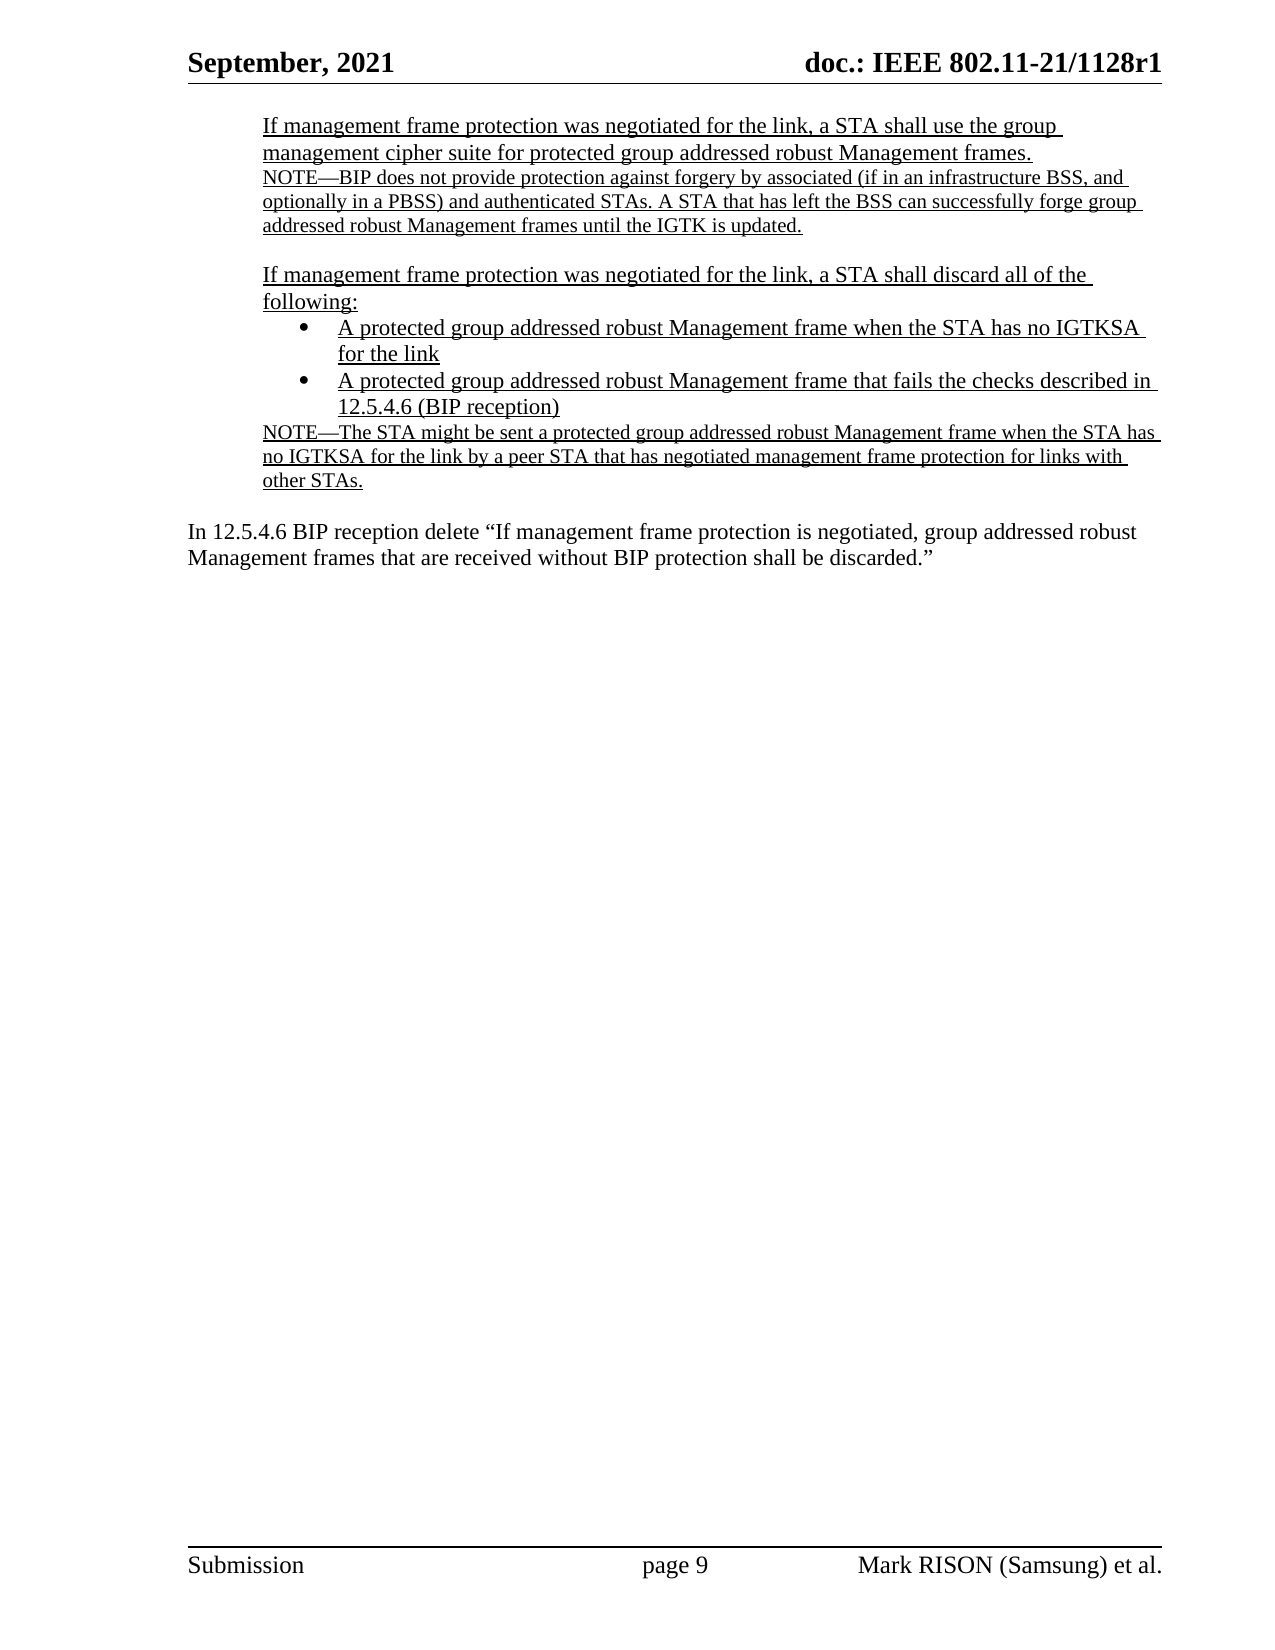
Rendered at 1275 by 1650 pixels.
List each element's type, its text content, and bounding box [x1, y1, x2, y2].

list A protected group addressed robust Management frame that fails the checks described in 12.5.4.6 (BIP reception) [300, 367, 1162, 419]
text NOTE—BIP does not provide protection against forgery by associated (if in an infrastructure BSS, and optionally in a PBSS) and authenticated STAs. A STA that has left the BSS can successfully forge group addressed robust Management frames until the IGTK is updated. [262, 165, 1162, 237]
list A protected group addressed robust Management frame when the STA has no IGTKSA for the link [300, 314, 1162, 367]
text In 12.5.4.6 BIP reception delete “If management frame protection is negotiated, group addressed robust Management frames that are received without BIP protection shall be discarded.” [187, 518, 1162, 571]
text If management frame protection was negotiated for the link, a STA shall discard all of the following: [262, 261, 1162, 314]
text NOTE—The STA might be sent a protected group addressed robust Management frame when the STA has no IGTKSA for the link by a peer STA that has negotiated management frame protection for links with other STAs. [262, 419, 1162, 492]
text If management frame protection was negotiated for the link, a STA shall use the group management cipher suite for protected group addressed robust Management frames. [262, 112, 1162, 165]
